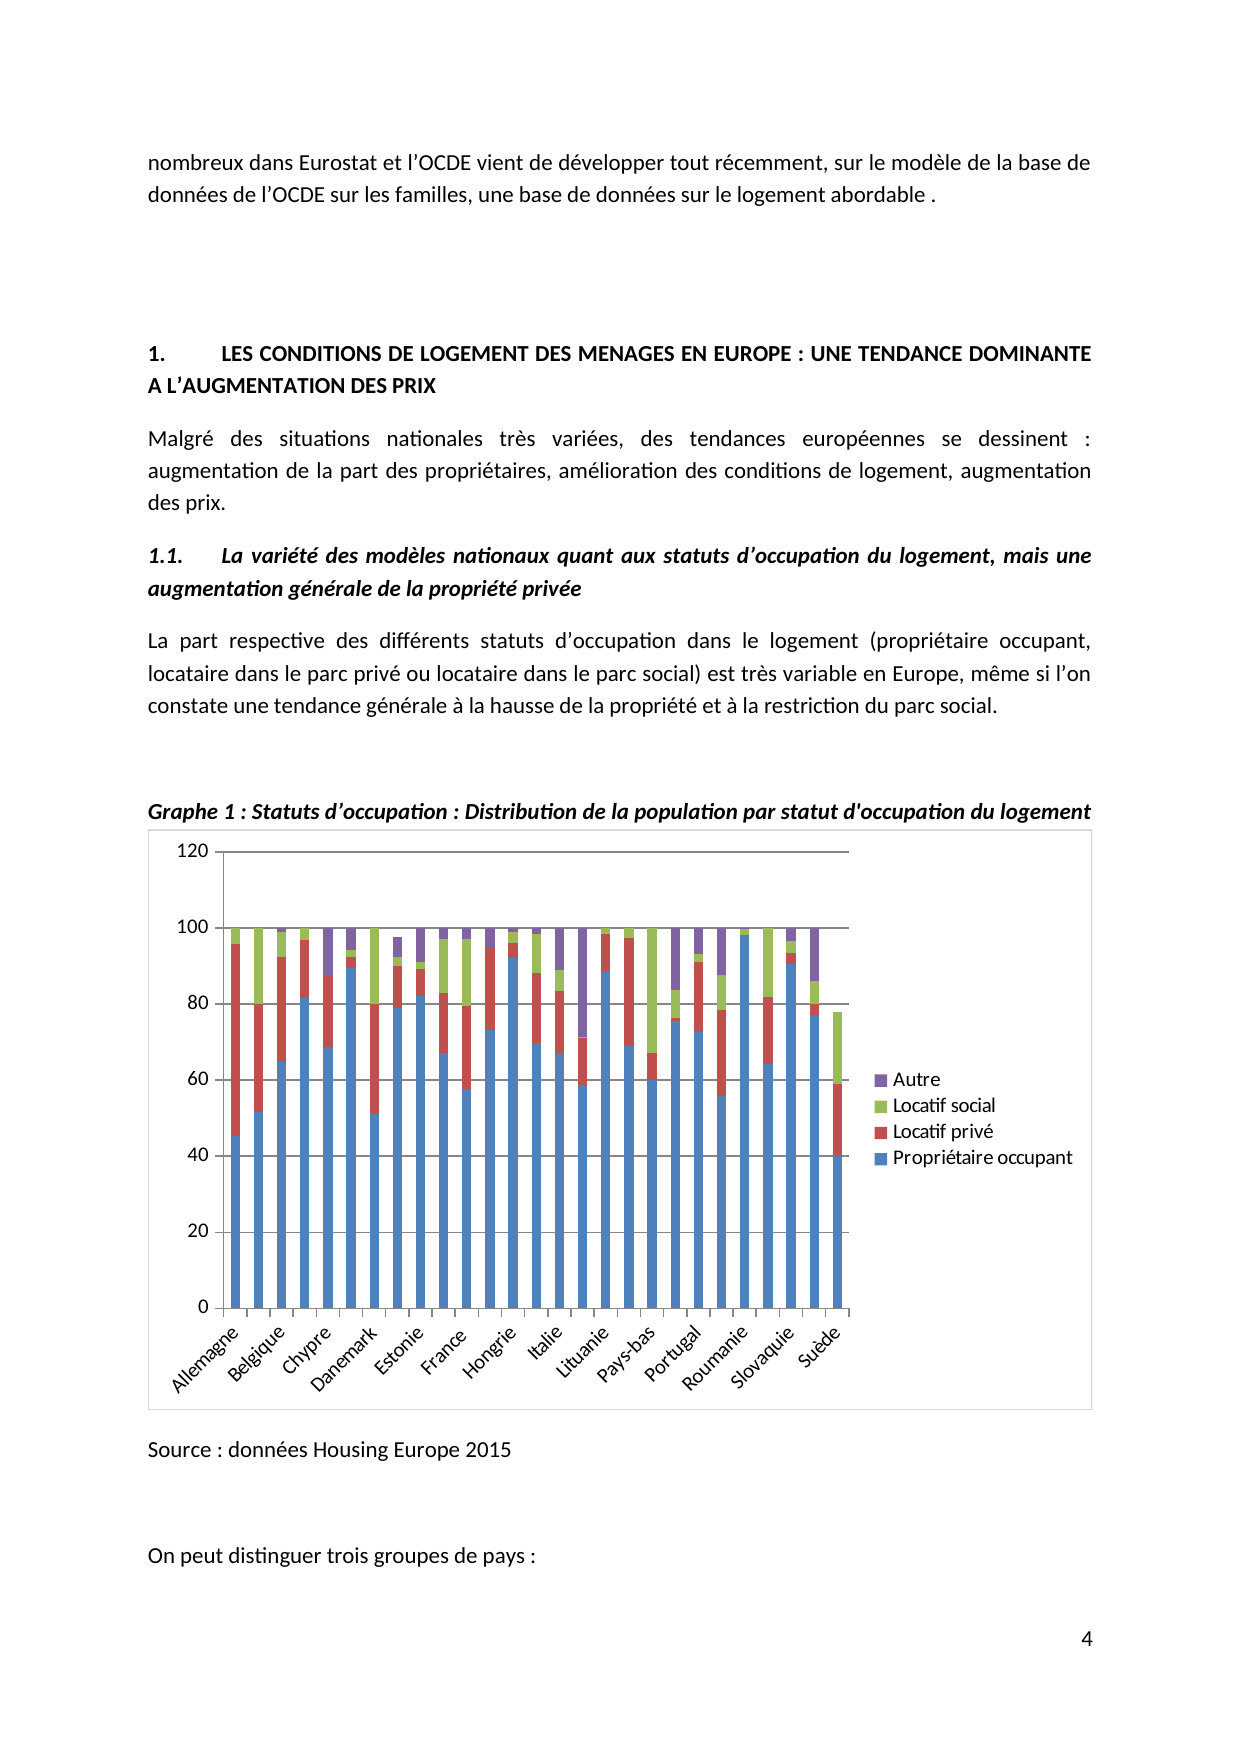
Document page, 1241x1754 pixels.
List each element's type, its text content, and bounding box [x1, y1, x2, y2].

text Source : données Housing Europe 2015 [148, 1436, 1093, 1463]
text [148, 148, 1093, 208]
text 1.1. La variété des modèles nationaux quant aux statuts d’occupation du logement, mais une augmentation générale de la propriété privée [148, 541, 1093, 602]
text 1. LES CONDITIONS DE LOGEMENT DES MENAGES EN EUROPE : UNE TENDANCE DOMINANTE A L’AUGMENTATION DES PRIX [148, 339, 1093, 399]
text Malgré des situations nationales très variées, des tendances européennes se dessinent : augmentation de la part des propriétaires, amélioration des conditions de logement, augmentation des prix. [148, 424, 1093, 516]
text On peut distinguer trois groupes de pays : [148, 1542, 1093, 1569]
text Graphe 1 : Statuts d’occupation : Distribution de la population par statut d'occupation du logement [148, 797, 1093, 829]
text La part respective des différents statuts d’occupation dans le logement (propriétaire occupant, locataire dans le parc privé ou locataire dans le parc social) est très variable en Europe, même si l’on constate une tendance générale à la hausse de la propriété et à la restriction du parc social. [148, 627, 1093, 719]
